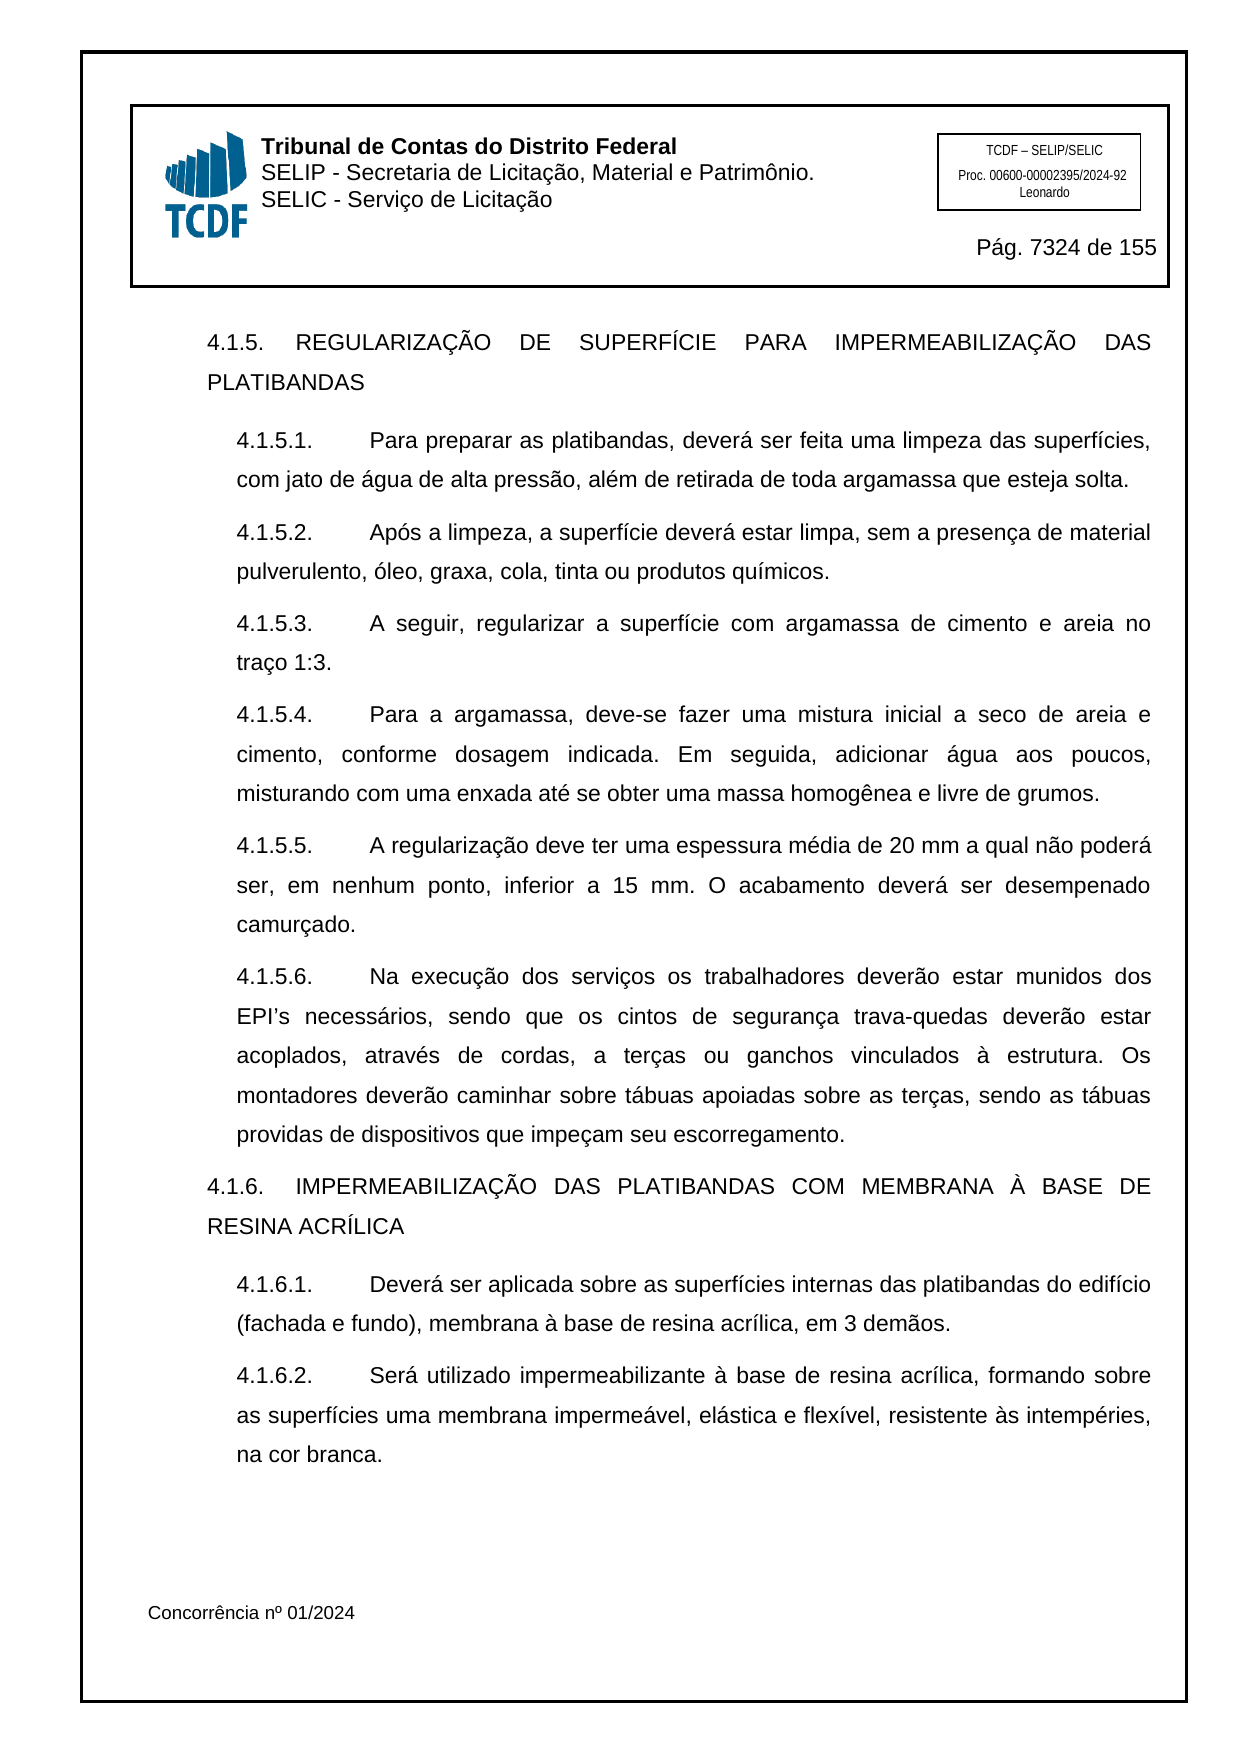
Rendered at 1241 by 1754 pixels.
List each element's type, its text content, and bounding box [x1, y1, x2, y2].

text IMPERMEABILIZAÇÃO DAS PLATIBANDAS COM MEMBRANA À BASE DE RESINA ACRÍLICA [207, 1173, 1152, 1239]
picture [150, 128, 262, 240]
text Será utilizado impermeabilizante à base de resina acrílica, formando sobre as superfícies uma membrana impermeável, elástica e flexível, resistente às intempéries, na cor branca. [236, 1362, 1152, 1468]
text REGULARIZAÇÃO DE SUPERFÍCIE PARA IMPERMEABILIZAÇÃO DAS PLATIBANDAS [207, 329, 1152, 395]
text Após a limpeza, a superfície deverá estar limpa, sem a presença de material pulverulento, óleo, graxa, cola, tinta ou produtos químicos. [236, 518, 1152, 584]
text A seguir, regularizar a superfície com argamassa de cimento e areia no traço 1:3. [236, 610, 1152, 676]
text Deverá ser aplicada sobre as superfícies internas das platibandas do edifício (fachada e fundo), membrana à base de resina acrílica, em 3 demãos. [236, 1271, 1152, 1337]
text A regularização deve ter uma espessura média de 20 mm a qual não poderá ser, em nenhum ponto, inferior a 15 mm. O acabamento deverá ser desempenado camurçado. [236, 832, 1152, 938]
text Na execução dos serviços os trabalhadores deverão estar munidos dos EPI’s necessários, sendo que os cintos de segurança trava-quedas deverão estar acoplados, através de cordas, a terças ou ganchos vinculados à estrutura. Os montadores deverão caminhar sobre tábuas apoiadas sobre as terças, sendo as tábuas providas de dispositivos que impeçam seu escorregamento. [236, 963, 1152, 1147]
text Para a argamassa, deve-se fazer uma mistura inicial a seco de areia e cimento, conforme dosagem indicada. Em seguida, adicionar água aos poucos, misturando com uma enxada até se obter uma massa homogênea e livre de grumos. [236, 701, 1152, 807]
text Para preparar as platibandas, deverá ser feita uma limpeza das superfícies, com jato de água de alta pressão, além de retirada de toda argamassa que esteja solta. [236, 427, 1152, 493]
